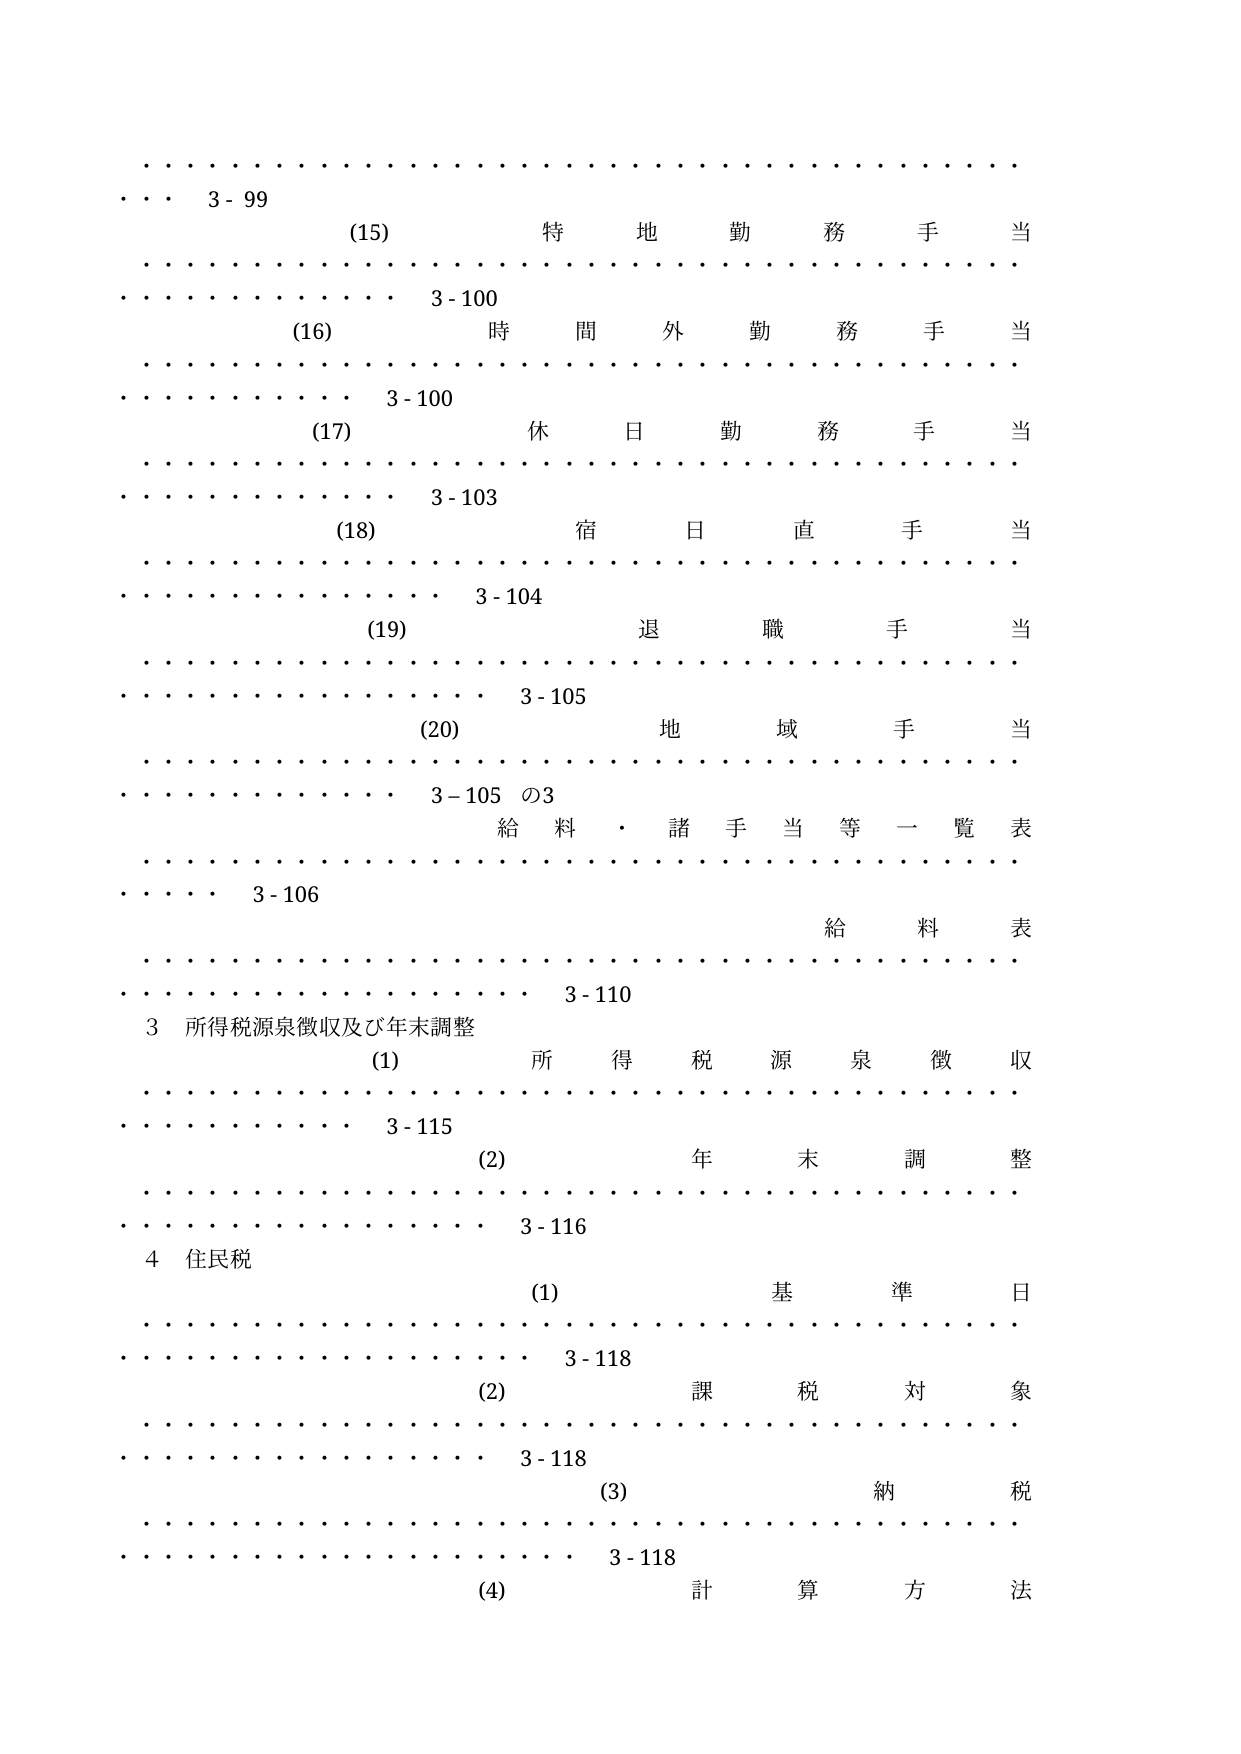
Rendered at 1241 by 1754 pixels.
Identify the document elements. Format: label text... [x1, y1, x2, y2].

text (18) 宿日直手当 ･･･････････････････････････････････････････････････････ 3 - 104 [118, 513, 1033, 612]
text (2) 年末調整 ･････････････････････････････････････････････････････････ 3 - 116 [118, 1142, 1033, 1241]
text (1) 所得税源泉徴収 ･･･････････････････････････････････････････････････ 3 - 115 [118, 1043, 1033, 1142]
text (15) 特地勤務手当 ･････････････････････････････････････････････････････ 3 - 100 [118, 214, 1033, 314]
text (19) 退職手当 ･････････････････････････････････････････････････････････ 3 - 105 [118, 612, 1033, 711]
text (17) 休日勤務手当 ･････････････････････････････････････････････････････ 3 - 103 [118, 413, 1033, 513]
text (1) 基準日 ･･･････････････････････････････････････････････････････････ 3 - 118 [118, 1274, 1033, 1374]
text 給料・諸手当等一覧表 ･････････････････････････････････････････････ 3 - 106 [118, 811, 1033, 910]
text 給料表 ･･･････････････････････････････････････････････････････････ 3 - 110 [118, 910, 1033, 1009]
text (20) 地域手当 ･････････････････････････････････････････････････････ 3 – 105の3 [118, 711, 1033, 811]
text ３ 所得税源泉徴収及び年末調整 [118, 1009, 1033, 1043]
text ４ 住民税 [118, 1241, 1033, 1274]
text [118, 148, 1033, 214]
text (3) 納税 ･････････････････････････････････････････････････････････････ 3 - 118 [118, 1473, 1033, 1573]
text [118, 1573, 1033, 1606]
text (16) 時間外勤務手当 ･･･････････････････････････････････････････････････ 3 - 100 [118, 314, 1033, 413]
text (2) 課税対象 ･････････････････････････････････････････････････････････ 3 - 118 [118, 1374, 1033, 1473]
